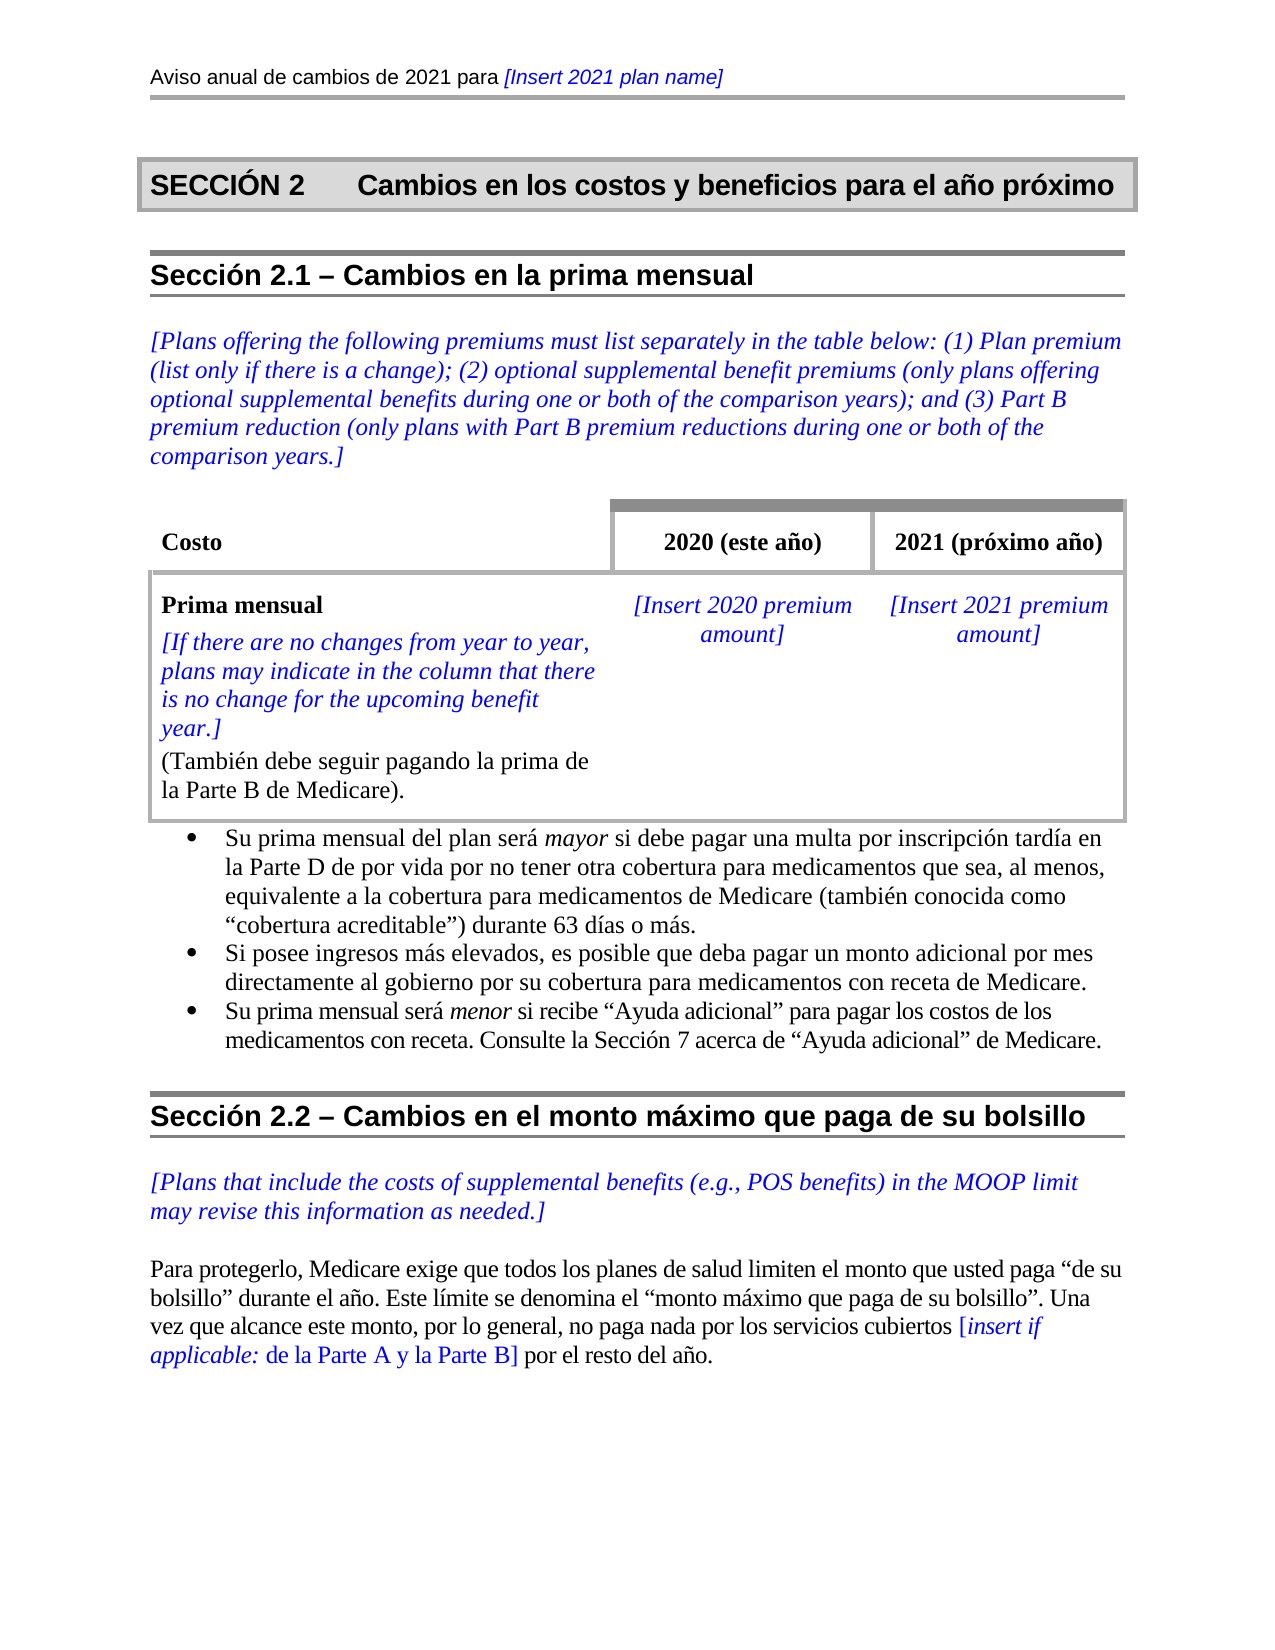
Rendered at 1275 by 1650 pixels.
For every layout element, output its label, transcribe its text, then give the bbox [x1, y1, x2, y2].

text Para protegerlo, Medicare exige que todos los planes de salud limiten el monto que usted paga “de su bolsillo” durante el año. Este límite se denomina el “monto máximo que paga de su bolsillo”. Una vez que alcance este monto, por lo general, no paga nada por los servicios cubiertos [insert if applicable: de la Parte A y la Parte B] por el resto del año. [150, 1254, 1125, 1369]
table_header Costo [150, 499, 610, 570]
table_cell [Insert 2021 premium amount] [873, 575, 1123, 819]
list Su prima mensual será menor si recibe “Ayuda adicional” para pagar los costos de los medicamentos con receta. Consulte la Sección 7 acerca de “Ayuda adicional” de Medicare. [187, 996, 1125, 1053]
text [Plans that include the costs of supplemental benefits (e.g., POS benefits) in the MOOP limit may revise this information as needed.] [150, 1167, 1125, 1225]
subtitle Sección 2.1 – Cambios en la prima mensual [150, 256, 1125, 294]
table_cell Prima mensual [If there are no changes from year to year, plans may indicate in the column that there is no change for the upcoming benefit year.] (También debe seguir pagando la prima de la Parte B de Medicare). [152, 571, 613, 819]
table_header 2020 (este año) [615, 512, 870, 570]
table_header 2021 (próximo año) [875, 512, 1123, 570]
list Su prima mensual del plan será mayor si debe pagar una multa por inscripción tardía en la Parte D de por vida por no tener otra cobertura para medicamentos que sea, al menos, equivalente a la cobertura para medicamentos de Medicare (también conocida como “cobertura acreditable”) durante 63 días o más. [187, 823, 1125, 938]
subtitle Sección 2.2 – Cambios en el monto máximo que paga de su bolsillo [150, 1097, 1125, 1135]
list Si posee ingresos más elevados, es posible que deba pagar un monto adicional por mes directamente al gobierno por su cobertura para medicamentos con receta de Medicare. [187, 938, 1125, 996]
subtitle SECCIÓN 2 Cambios en los costos y beneficios para el año próximo [142, 162, 1133, 208]
text [Plans offering the following premiums must list separately in the table below: (1) Plan premium (list only if there is a change); (2) optional supplemental benefit premiums (only plans offering optional supplemental benefits during one or both of the comparison years); and (3) Part B premium reduction (only plans with Part B premium reductions during one or both of the comparison years.] [150, 326, 1125, 470]
table_cell [Insert 2020 premium amount] [613, 575, 872, 819]
